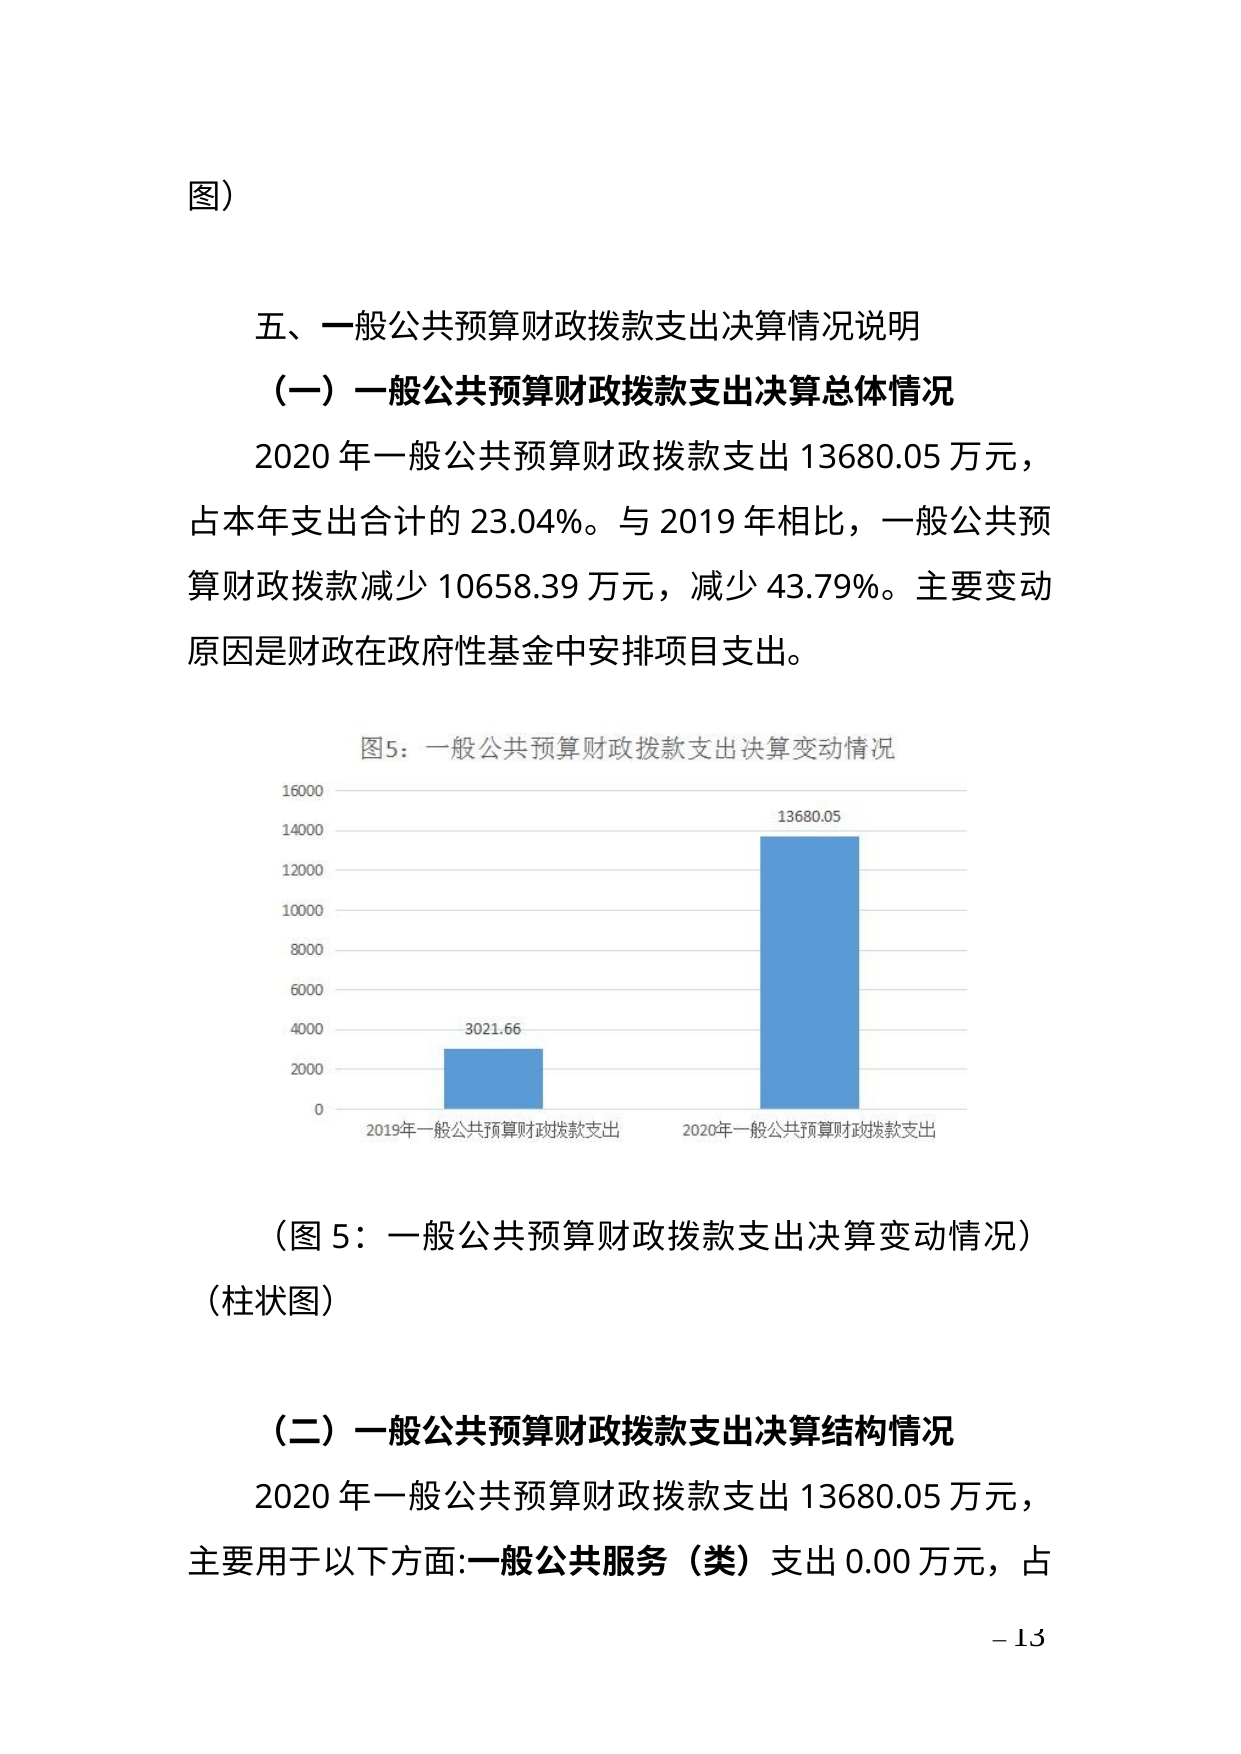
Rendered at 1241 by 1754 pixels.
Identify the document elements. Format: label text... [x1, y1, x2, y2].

text （一）一般公共预算财政拨款支出决算总体情况 [187, 357, 1053, 422]
text （二）一般公共预算财政拨款支出决算结构情况 [187, 1397, 1053, 1462]
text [187, 162, 1053, 227]
text （图5：一般公共预算财政拨款支出决算变动情况）（柱状图） [187, 1202, 1053, 1332]
text 2020年一般公共预算财政拨款支出13680.05万元，占本年支出合计的23.04%。与2019年相比，一般公共预算财政拨款减少10658.39万元，减少43.79%。主要变动原因是财政在政府性基金中安排项目支出。 [187, 422, 1053, 682]
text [187, 1462, 1053, 1592]
picture [272, 723, 968, 1143]
text 五、一般公共预算财政拨款支出决算情况说明 [187, 292, 1053, 357]
